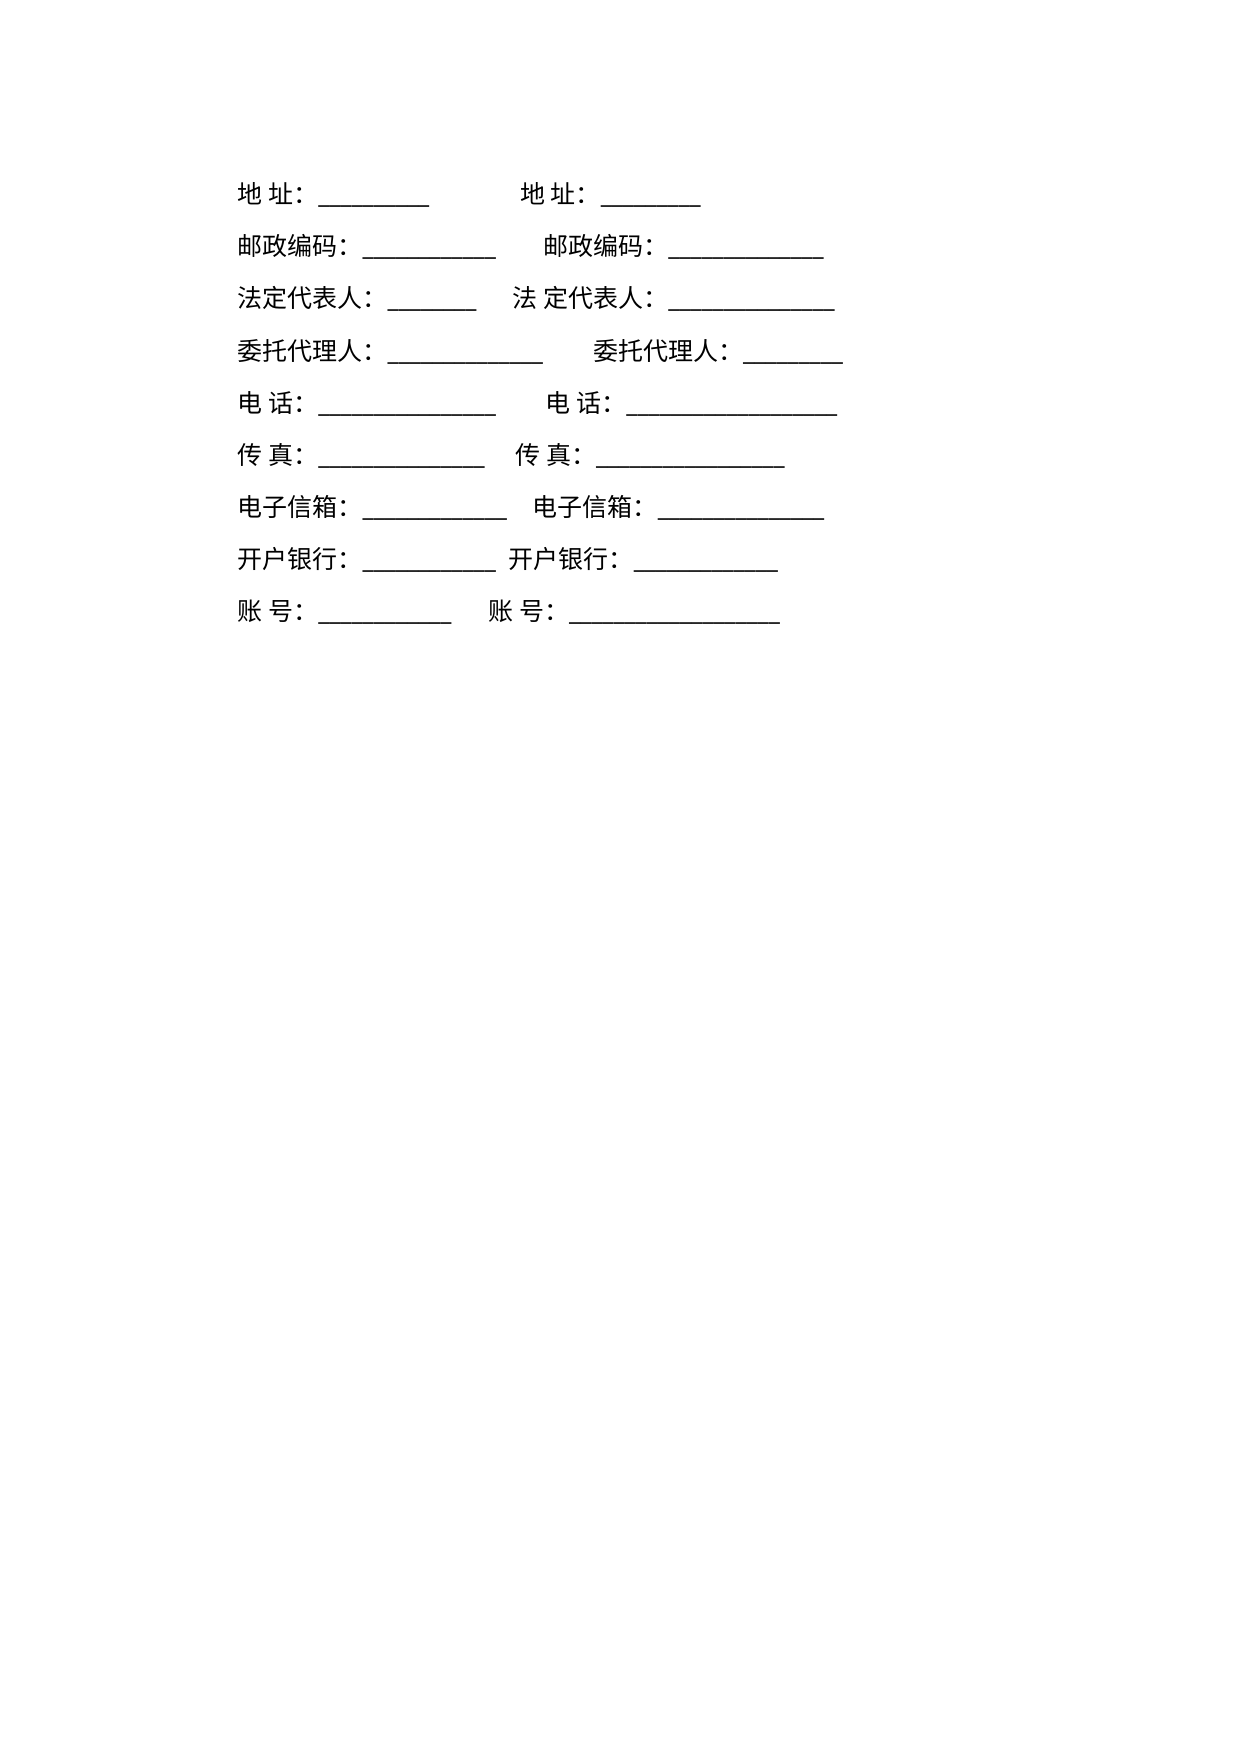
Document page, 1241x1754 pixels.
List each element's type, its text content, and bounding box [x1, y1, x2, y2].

text 邮政编码：____________ 邮政编码：______________ [187, 214, 1053, 266]
text 电子信箱：_____________ 电子信箱：_______________ [187, 474, 1053, 527]
text 传 真：_______________ 传 真：_________________ [187, 422, 1053, 474]
text 账 号：____________ 账 号：___________________ [187, 579, 1053, 631]
text 委托代理人：______________ 委托代理人：_________ [187, 318, 1053, 370]
text 地 址：__________ 地 址：_________ [187, 162, 1053, 214]
text 电 话：________________ 电 话：___________________ [187, 370, 1053, 422]
text 法定代表人：________ 法 定代表人：_______________ [187, 266, 1053, 318]
text 开户银行：____________ 开户银行：_____________ [187, 527, 1053, 579]
